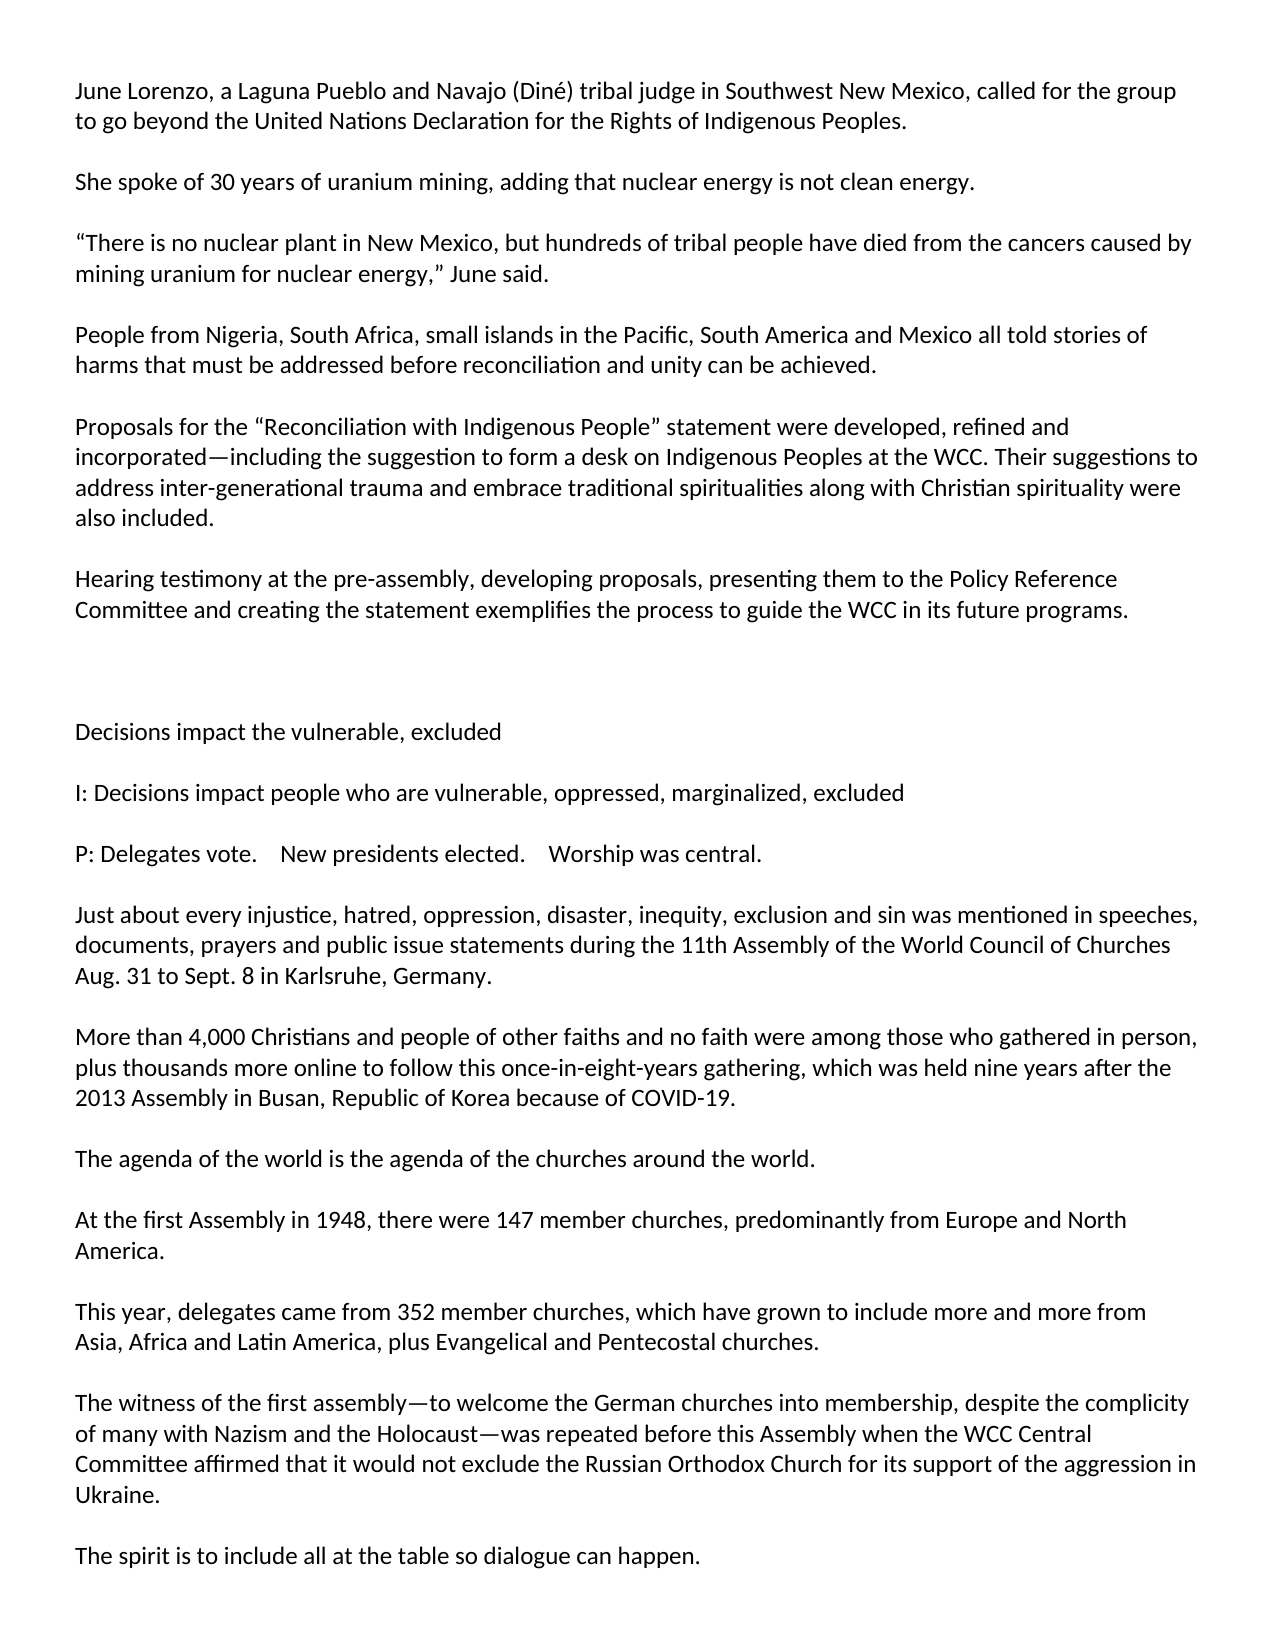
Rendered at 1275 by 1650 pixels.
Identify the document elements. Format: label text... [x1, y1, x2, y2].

text “There is no nuclear plant in New Mexico, but hundreds of tribal people have died from the cancers caused by mining uranium for nuclear energy,” June said. [75, 228, 1200, 289]
text June Lorenzo, a Laguna Pueblo and Navajo (Diné) tribal judge in Southwest New Mexico, called for the group to go beyond the United Nations Declaration for the Rights of Indigenous Peoples. [75, 75, 1200, 136]
text This year, delegates came from 352 member churches, which have grown to include more and more from Asia, Africa and Latin America, plus Evangelical and Pentecostal churches. [75, 1296, 1200, 1357]
text She spoke of 30 years of uranium mining, adding that nuclear energy is not clean energy. [75, 167, 1200, 197]
text The witness of the first assembly—to welcome the German churches into membership, despite the complicity of many with Nazism and the Holocaust—was repeated before this Assembly when the WCC Central Committee affirmed that it would not exclude the Russian Orthodox Church for its support of the aggression in Ukraine. [75, 1387, 1200, 1509]
text At the first Assembly in 1948, there were 147 member churches, predominantly from Europe and North America. [75, 1204, 1200, 1265]
text Decisions impact the vulnerable, excluded [75, 716, 1200, 746]
text Proposals for the “Reconciliation with Indigenous People” statement were developed, refined and incorporated—including the suggestion to form a desk on Indigenous Peoples at the WCC. Their suggestions to address inter-generational trauma and embrace traditional spiritualities along with Christian spirituality were also included. [75, 411, 1200, 533]
text Hearing testimony at the pre-assembly, developing proposals, presenting them to the Policy Reference Committee and creating the statement exemplifies the process to guide the WCC in its future programs. [75, 563, 1200, 624]
text The agenda of the world is the agenda of the churches around the world. [75, 1143, 1200, 1174]
text People from Nigeria, South Africa, small islands in the Pacific, South America and Mexico all told stories of harms that must be addressed before reconciliation and unity can be achieved. [75, 319, 1200, 380]
text More than 4,000 Christians and people of other faiths and no faith were among those who gathered in person, plus thousands more online to follow this once-in-eight-years gathering, which was held nine years after the 2013 Assembly in Busan, Republic of Korea because of COVID-19. [75, 1021, 1200, 1113]
text The spirit is to include all at the table so dialogue can happen. [75, 1540, 1200, 1571]
text P: Delegates vote. New presidents elected. Worship was central. [75, 838, 1200, 868]
text I: Decisions impact people who are vulnerable, oppressed, marginalized, excluded [75, 777, 1200, 807]
text Just about every injustice, hatred, oppression, disaster, inequity, exclusion and sin was mentioned in speeches, documents, prayers and public issue statements during the 11th Assembly of the World Council of Churches Aug. 31 to Sept. 8 in Karlsruhe, Germany. [75, 899, 1200, 991]
